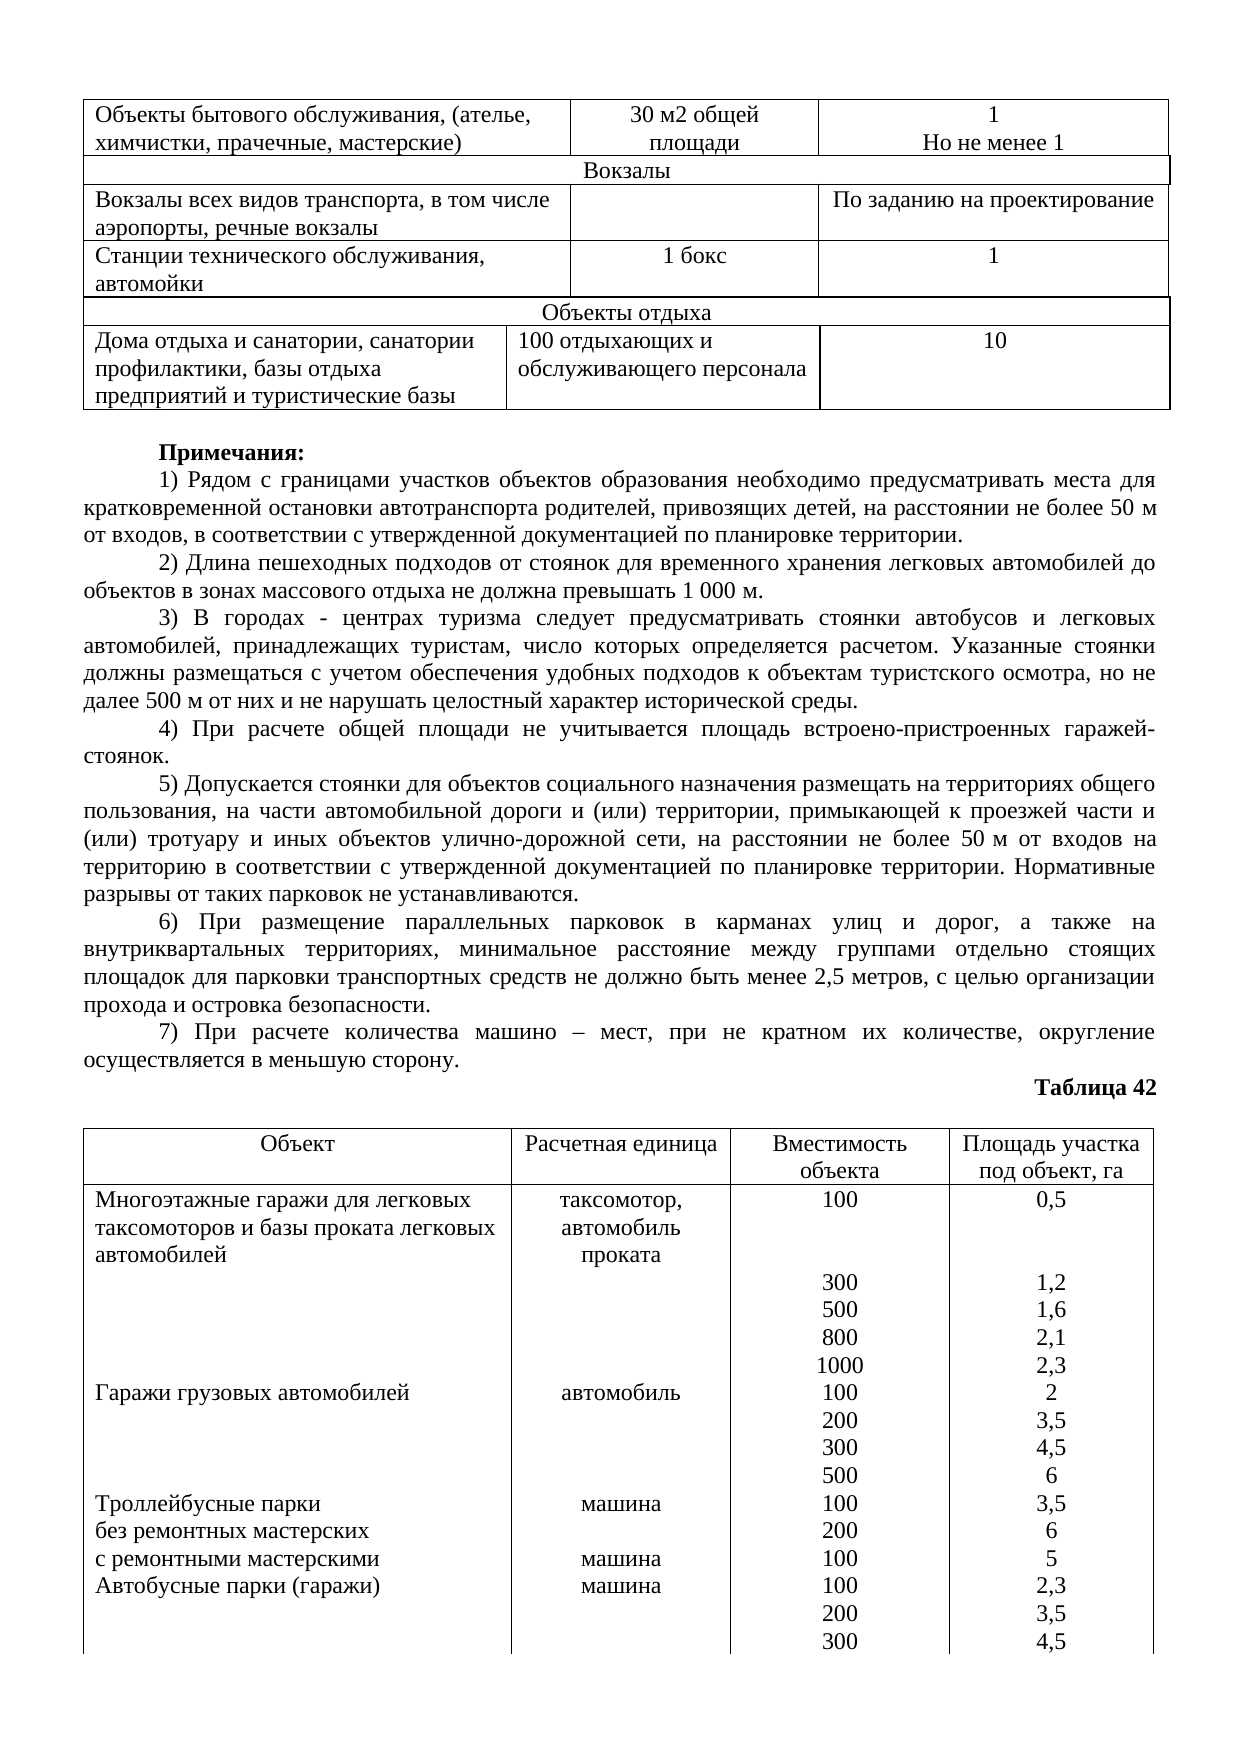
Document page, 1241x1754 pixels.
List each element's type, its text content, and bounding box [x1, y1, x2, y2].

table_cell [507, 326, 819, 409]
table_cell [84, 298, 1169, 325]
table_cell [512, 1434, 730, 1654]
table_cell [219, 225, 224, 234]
text 1) Рядом с границами участков объектов образования необходимо предусматривать места для кратковременной остановки автотранспорта родителей, привозящих детей, на расстоянии не более 50 м от входов, в соответствии с утвержденной документацией по планировке территории. [83, 465, 1157, 548]
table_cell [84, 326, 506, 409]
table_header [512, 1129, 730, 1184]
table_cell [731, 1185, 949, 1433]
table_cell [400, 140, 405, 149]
text Таблица 42 [83, 1072, 1157, 1100]
text 7) При расчете количества машино – мест, при не кратном их количестве, округление осуществляется в меньшую сторону. [83, 1017, 1157, 1072]
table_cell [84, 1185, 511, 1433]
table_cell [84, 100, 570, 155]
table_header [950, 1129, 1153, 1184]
text 3) В городах - центрах туризма следует предусматривать стоянки автобусов и легковых автомобилей, принадлежащих туристам, число которых определяется расчетом. Указанные стоянки должны размещаться с учетом обеспечения удобных подходов к объектам туристского осмотра, но не далее 500 м от них и не нарушать целостный характер исторической среды. [83, 603, 1157, 714]
text 6) При размещение параллельных парковок в карманах улиц и дорог, а также на внутриквартальных территориях, минимальное расстояние между группами отдельно стоящих площадок для парковки транспортных средств не должно быть менее 2,5 метров, с целью организации прохода и островка безопасности. [83, 907, 1157, 1017]
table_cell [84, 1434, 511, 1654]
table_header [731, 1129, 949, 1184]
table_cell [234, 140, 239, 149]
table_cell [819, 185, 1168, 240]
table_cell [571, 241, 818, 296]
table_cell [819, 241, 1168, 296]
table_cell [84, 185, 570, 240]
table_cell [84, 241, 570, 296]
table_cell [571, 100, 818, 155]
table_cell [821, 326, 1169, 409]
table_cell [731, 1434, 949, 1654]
text 2) Длина пешеходных подходов от стоянок для временного хранения легковых автомобилей до объектов в зонах массового отдыха не должна превышать 1 000 м. [83, 548, 1157, 603]
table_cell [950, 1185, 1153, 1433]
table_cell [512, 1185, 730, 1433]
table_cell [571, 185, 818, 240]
text 5) Допускается стоянки для объектов социального назначения размещать на территориях общего пользования, на части автомобильной дороги и (или) территории, примыкающей к проезжей части и (или) тротуару и иных объектов улично-дорожной сети, на расстоянии не более 50 м от входов на территорию в соответствии с утвержденной документацией по планировке территории. Нормативные разрывы от таких парковок не устанавливаются. [83, 769, 1157, 907]
text 4) При расчете общей площади не учитывается площадь встроено-пристроенных гаражей-стоянок. [83, 714, 1157, 769]
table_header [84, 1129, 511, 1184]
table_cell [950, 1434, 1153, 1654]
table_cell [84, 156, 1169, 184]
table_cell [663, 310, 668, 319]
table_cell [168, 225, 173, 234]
text Примечания: [83, 438, 1157, 465]
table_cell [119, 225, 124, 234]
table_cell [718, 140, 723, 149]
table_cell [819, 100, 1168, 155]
